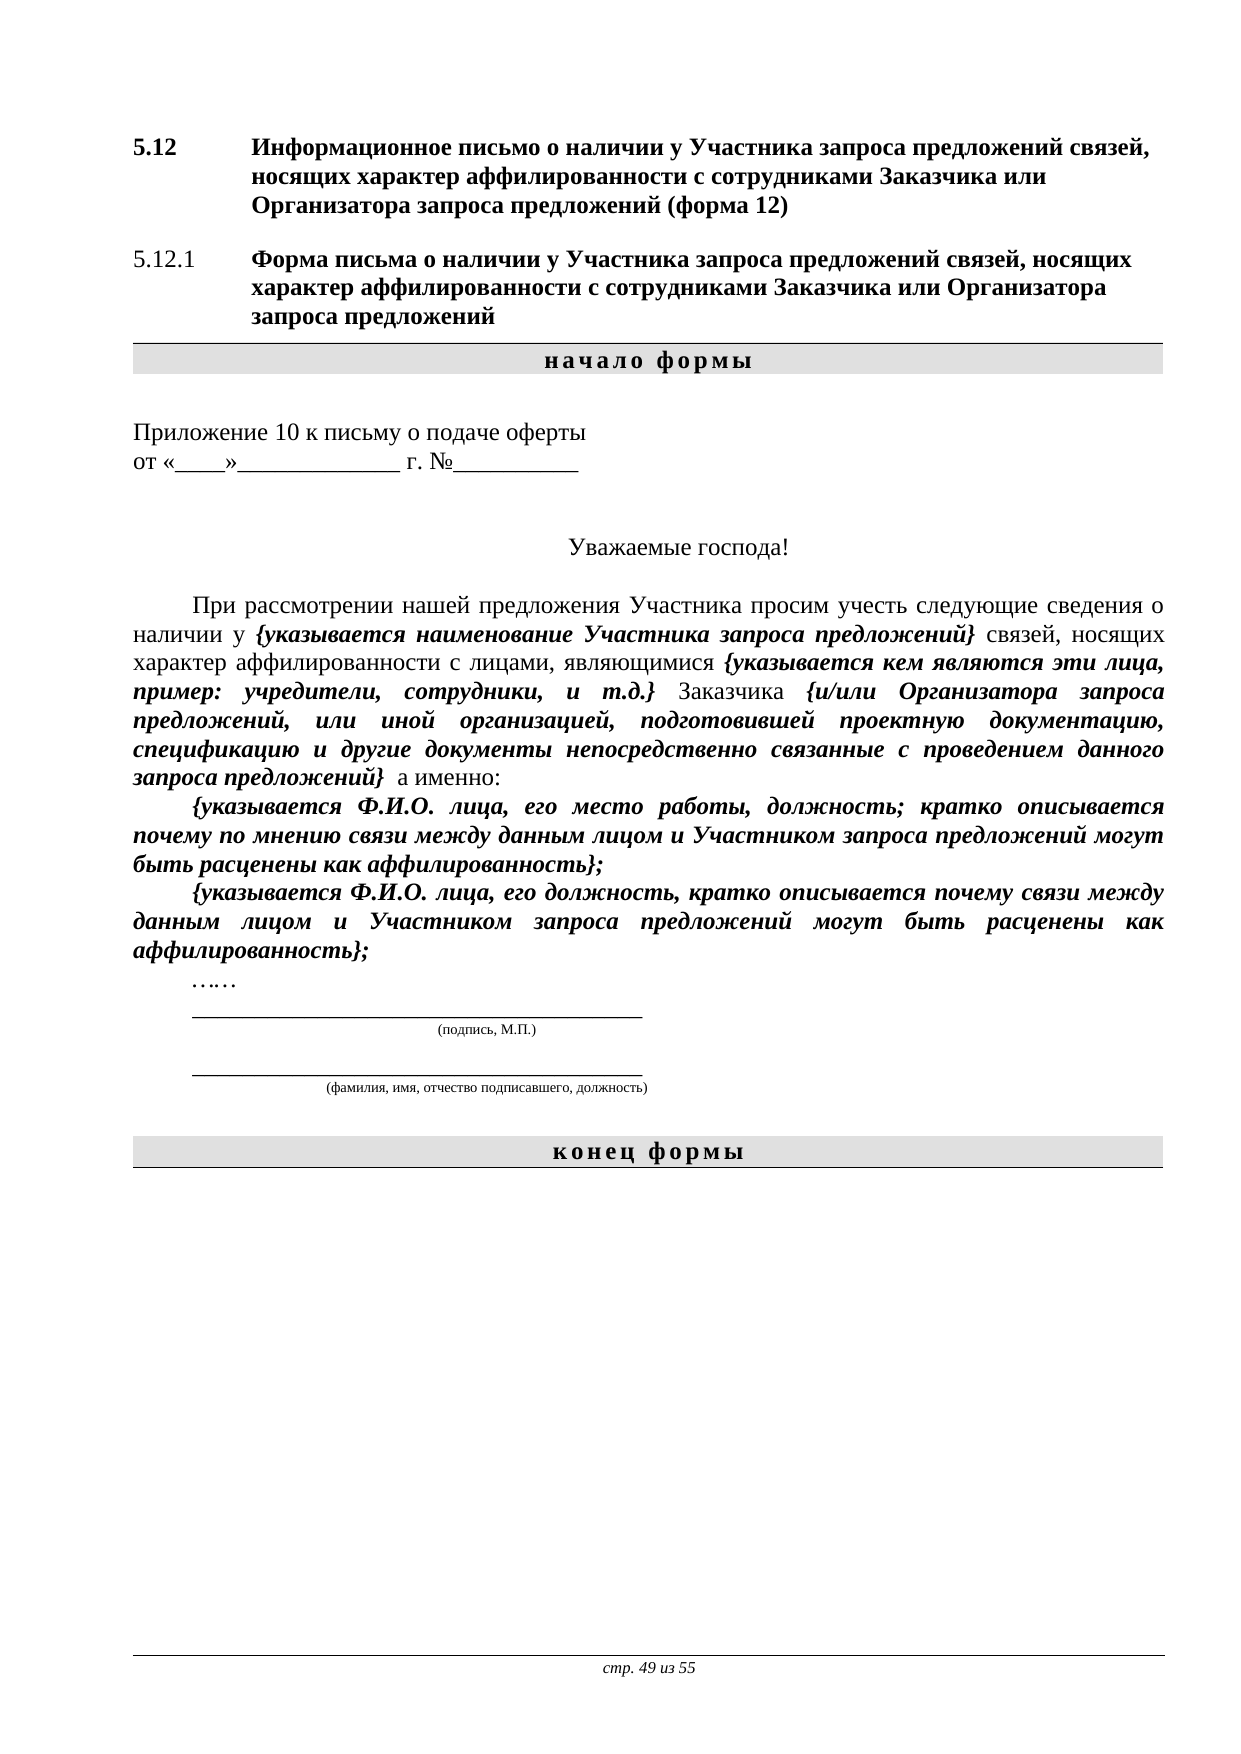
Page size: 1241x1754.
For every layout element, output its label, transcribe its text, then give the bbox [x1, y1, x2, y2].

text конец формы [133, 1136, 1163, 1167]
text {указывается Ф.И.О. лица, его место работы, должность; кратко описывается почему по мнению связи между данным лицом и Участником запроса предложений могут быть расценены как аффилированность}; [133, 791, 1165, 877]
text …… [192, 964, 1165, 992]
text Форма письма о наличии у Участника запроса предложений связей, носящих характер аффилированности с сотрудниками Заказчика или Организатора запроса предложений [133, 244, 1165, 330]
text начало формы [133, 344, 1163, 374]
text Уважаемые господа! [133, 532, 1165, 561]
text ____________________________________ [133, 992, 1165, 1021]
subtitle Информационное письмо о наличии у Участника запроса предложений связей, носящих характер аффилированности с сотрудниками Заказчика или Организатора запроса предложений (форма 12) [133, 132, 1165, 219]
text ____________________________________ [133, 1050, 1165, 1079]
text При рассмотрении нашей предложения Участника просим учесть следующие сведения о наличии у {указывается наименование Участника запроса предложений} связей, носящих характер аффилированности с лицами, являющимися {указывается кем являются эти лица, пример: учредители, сотрудники, и т.д.} Заказчика {и/или Организатора запроса предложений, или иной организацией, подготовившей проектную документацию, спецификацию и другие документы непосредственно связанные с проведением данного запроса предложений} а именно: [133, 590, 1165, 791]
text (подпись, М.П.) [133, 1021, 781, 1050]
text {указывается Ф.И.О. лица, его должность, кратко описывается почему связи между данным лицом и Участником запроса предложений могут быть расценены как аффилированность}; [133, 877, 1165, 964]
text Приложение 10 к письму о подаче оферты от «____»_____________ г. №__________ [133, 417, 1165, 475]
text (фамилия, имя, отчество подписавшего, должность) [133, 1079, 781, 1107]
